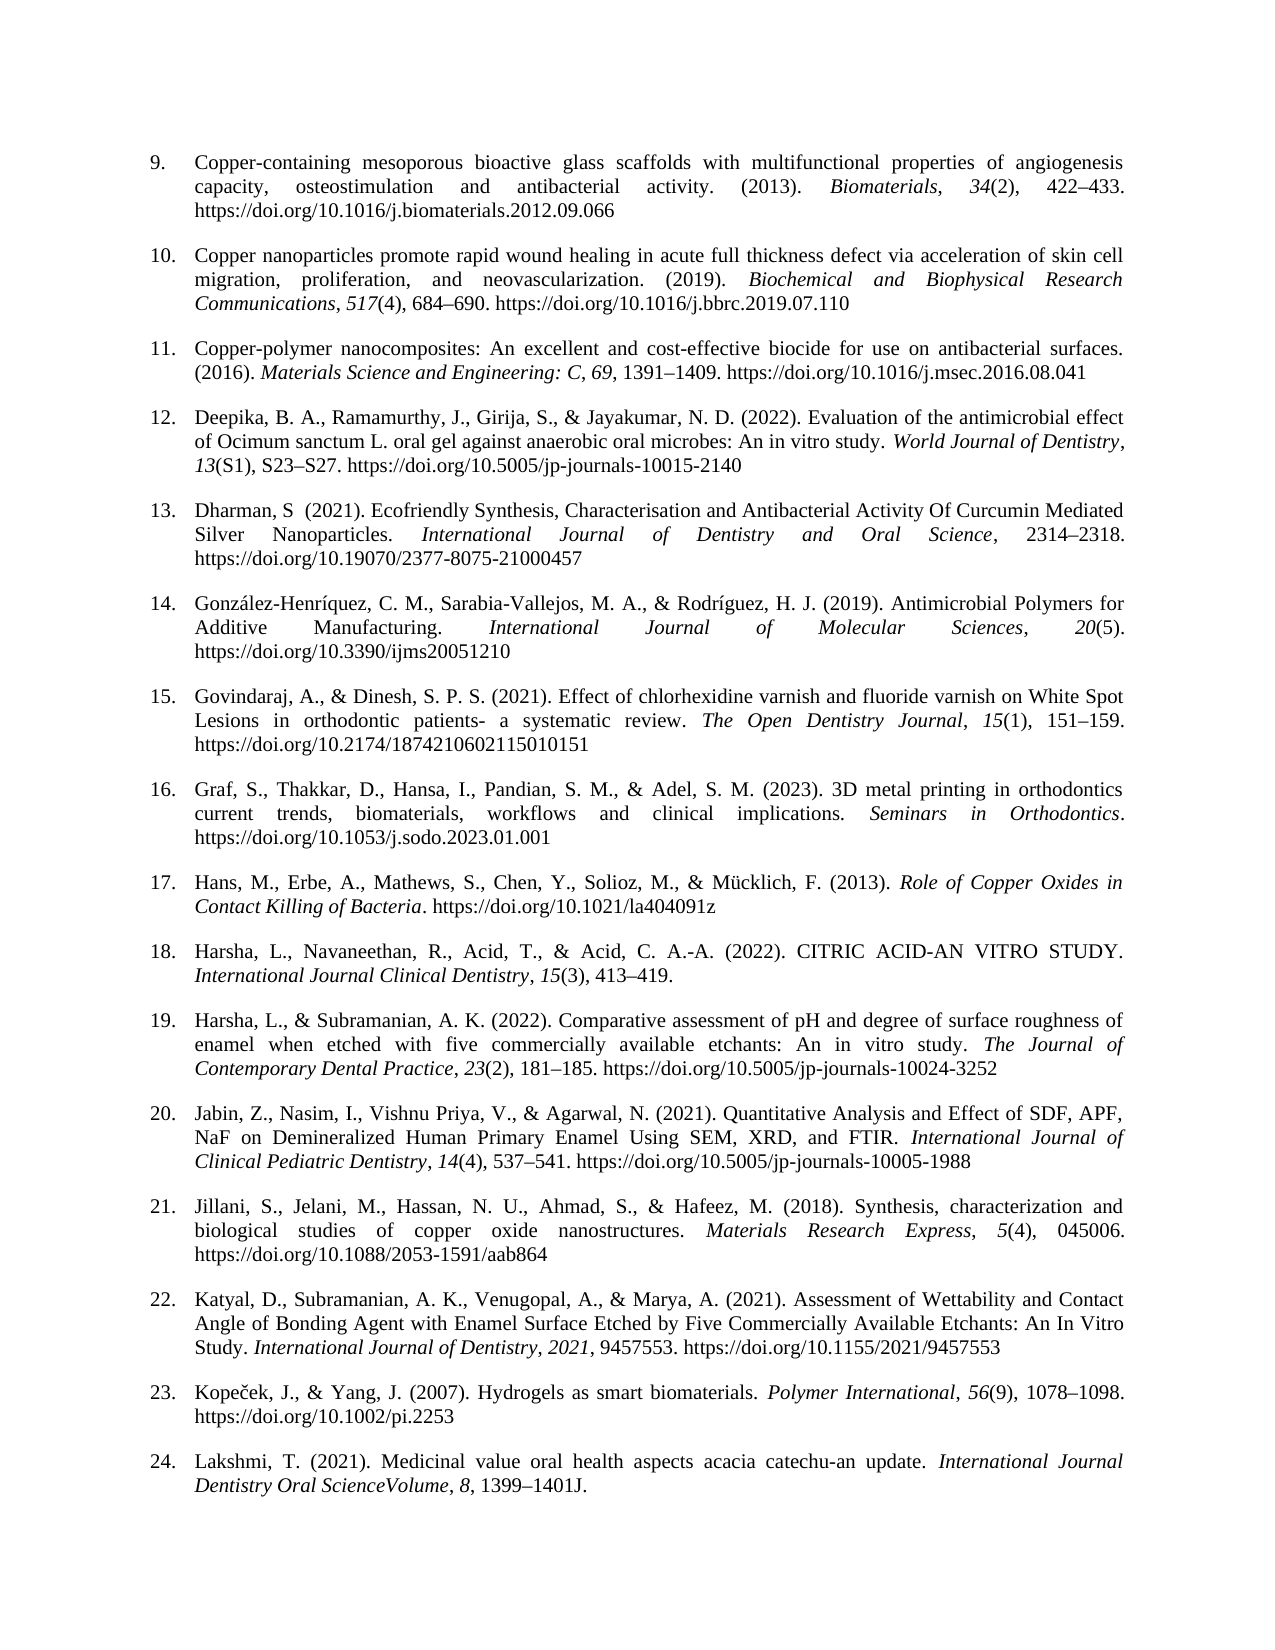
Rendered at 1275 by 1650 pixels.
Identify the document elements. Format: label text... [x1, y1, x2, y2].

text González-Henríquez, C. M., Sarabia-Vallejos, M. A., & Rodríguez, H. J. (2019). Antimicrobial Polymers for Additive Manufacturing. International Journal of Molecular Sciences, 20(5). https://doi.org/10.3390/ijms20051210 [150, 591, 1125, 663]
text Copper-containing mesoporous bioactive glass scaffolds with multifunctional properties of angiogenesis capacity, osteostimulation and antibacterial activity. (2013). Biomaterials, 34(2), 422–433. https://doi.org/10.1016/j.biomaterials.2012.09.066 [150, 150, 1125, 222]
text Harsha, L., Navaneethan, R., Acid, T., & Acid, C. A.-A. (2022). CITRIC ACID-AN VITRO STUDY. International Journal Clinical Dentistry, 15(3), 413–419. [150, 939, 1125, 987]
text Copper nanoparticles promote rapid wound healing in acute full thickness defect via acceleration of skin cell migration, proliferation, and neovascularization. (2019). Biochemical and Biophysical Research Communications, 517(4), 684–690. https://doi.org/10.1016/j.bbrc.2019.07.110 [150, 243, 1125, 315]
text Jabin, Z., Nasim, I., Vishnu Priya, V., & Agarwal, N. (2021). Quantitative Analysis and Effect of SDF, APF, NaF on Demineralized Human Primary Enamel Using SEM, XRD, and FTIR. International Journal of Clinical Pediatric Dentistry, 14(4), 537–541. https://doi.org/10.5005/jp-journals-10005-1988 [150, 1101, 1125, 1173]
text Govindaraj, A., & Dinesh, S. P. S. (2021). Effect of chlorhexidine varnish and fluoride varnish on White Spot Lesions in orthodontic patients- a systematic review. The Open Dentistry Journal, 15(1), 151–159. https://doi.org/10.2174/1874210602115010151 [150, 684, 1125, 756]
text Copper-polymer nanocomposites: An excellent and cost-effective biocide for use on antibacterial surfaces. (2016). Materials Science and Engineering: C, 69, 1391–1409. https://doi.org/10.1016/j.msec.2016.08.041 [150, 336, 1125, 384]
text Lakshmi, T. (2021). Medicinal value oral health aspects acacia catechu-an update. International Journal Dentistry Oral ScienceVolume, 8, 1399–1401J. [150, 1449, 1125, 1497]
text Hans, M., Erbe, A., Mathews, S., Chen, Y., Solioz, M., & Mücklich, F. (2013). Role of Copper Oxides in Contact Killing of Bacteria. https://doi.org/10.1021/la404091z [150, 870, 1125, 918]
text Kopeček, J., & Yang, J. (2007). Hydrogels as smart biomaterials. Polymer International, 56(9), 1078–1098. https://doi.org/10.1002/pi.2253 [150, 1380, 1125, 1428]
text Katyal, D., Subramanian, A. K., Venugopal, A., & Marya, A. (2021). Assessment of Wettability and Contact Angle of Bonding Agent with Enamel Surface Etched by Five Commercially Available Etchants: An In Vitro Study. International Journal of Dentistry, 2021, 9457553. https://doi.org/10.1155/2021/9457553 [150, 1287, 1125, 1359]
text Deepika, B. A., Ramamurthy, J., Girija, S., & Jayakumar, N. D. (2022). Evaluation of the antimicrobial effect of Ocimum sanctum L. oral gel against anaerobic oral microbes: An in vitro study. World Journal of Dentistry, 13(S1), S23–S27. https://doi.org/10.5005/jp-journals-10015-2140 [150, 405, 1125, 477]
text Harsha, L., & Subramanian, A. K. (2022). Comparative assessment of pH and degree of surface roughness of enamel when etched with five commercially available etchants: An in vitro study. The Journal of Contemporary Dental Practice, 23(2), 181–185. https://doi.org/10.5005/jp-journals-10024-3252 [150, 1008, 1125, 1080]
text Graf, S., Thakkar, D., Hansa, I., Pandian, S. M., & Adel, S. M. (2023). 3D metal printing in orthodontics current trends, biomaterials, workflows and clinical implications. Seminars in Orthodontics. https://doi.org/10.1053/j.sodo.2023.01.001 [150, 777, 1125, 849]
text Dharman, S (2021). Ecofriendly Synthesis, Characterisation and Antibacterial Activity Of Curcumin Mediated Silver Nanoparticles. International Journal of Dentistry and Oral Science, 2314–2318. https://doi.org/10.19070/2377-8075-21000457 [150, 498, 1125, 570]
text Jillani, S., Jelani, M., Hassan, N. U., Ahmad, S., & Hafeez, M. (2018). Synthesis, characterization and biological studies of copper oxide nanostructures. Materials Research Express, 5(4), 045006. https://doi.org/10.1088/2053-1591/aab864 [150, 1194, 1125, 1266]
